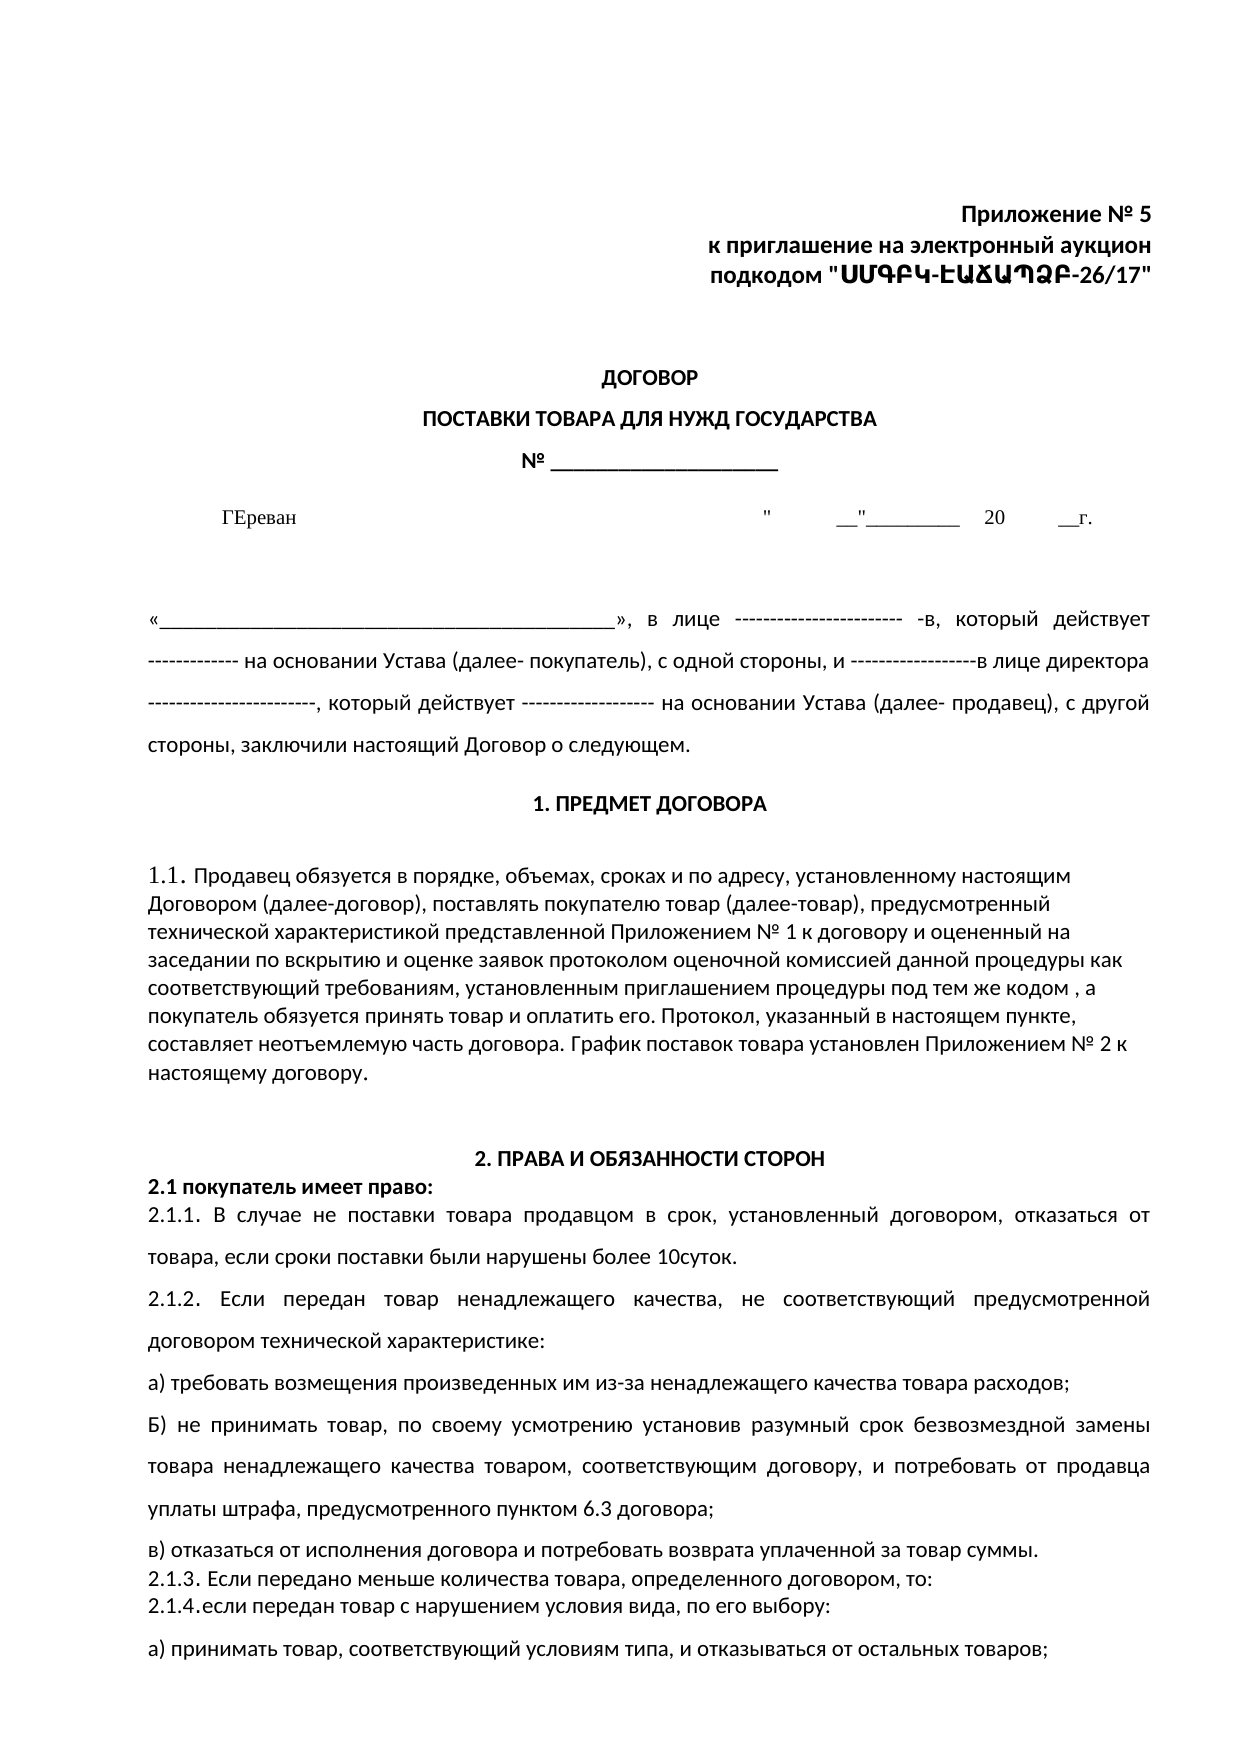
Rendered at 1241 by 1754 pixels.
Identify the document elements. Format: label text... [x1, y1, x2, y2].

text № ____________________ [148, 447, 1152, 474]
list 2. ПРАВА И ОБЯЗАННОСТИ СТОРОН [148, 1144, 1152, 1172]
text 2.1 покупатель имеет право: [148, 1172, 1152, 1200]
list 2.1.2․ Если передан товар ненадлежащего качества, не соответствующий предусмотренной договором технической характеристике: [148, 1284, 1152, 1354]
table_header ГЕреван [136, 505, 620, 546]
text «________________________________________», в лице ------------------------ -в, который действует ------------- на основании Устава (далее- покупатель), с одной стороны, и ------------------в лице директора ------------------------, который действует ------------------- на основании Устава (далее- продавец), с другой стороны, заключили настоящий Договор о следующем. [148, 604, 1152, 758]
text в) отказаться от исполнения договора и потребовать возврата уплаченной за товар суммы. [148, 1536, 1152, 1564]
list Б) не принимать товар, по своему усмотрению установив разумный срок безвозмездной замены товара ненадлежащего качества товаром, соответствующим договору, и потребовать от продавца уплаты штрафа, предусмотренного пунктом 6.3 договора; [148, 1410, 1152, 1522]
table_header " __"_________ 20 __г. [620, 505, 1104, 546]
text 1.1․ Продавец обязуется в порядке, объемах, сроках и по адресу, установленному настоящим Договором (далее-договор), поставлять покупателю товар (далее-товар), предусмотренный технической характеристикой представленной Приложением № 1 к договору и оцененный на заседании по вскрытию и оценке заявок протоколом оценочной комиссией данной процедуры как соответствующий требованиям, установленным приглашением процедуры под тем же кодом , а покупатель обязуется принять товар и оплатить его. Протокол, указанный в настоящем пункте, составляет неотъемлемую часть договора. График поставок товара установлен Приложением № 2 к настоящему договору. [148, 860, 1152, 1087]
list 2.1.1․ В случае не поставки товара продавцом в срок, установленный договором, отказаться от товара, если сроки поставки были нарушены более 10суток. [148, 1200, 1152, 1270]
text подкодом "ՍՄԳԲԿ-ԷԱՃԱՊՁԲ-26/17" [177, 259, 1152, 290]
text ПОСТАВКИ ТОВАРА ДЛЯ НУЖД ГОСУДАРСТВА [148, 404, 1152, 433]
list а) принимать товар, соответствующий условиям типа, и отказываться от остальных товаров; [148, 1634, 1152, 1662]
text ДОГОВОР [148, 363, 1152, 391]
list 2.1.4․если передан товар с нарушением условия вида, по его выбору: [148, 1592, 1152, 1620]
list а) требовать возмещения произведенных им из-за ненадлежащего качества товара расходов; [148, 1368, 1152, 1396]
text Приложение № 5 [148, 198, 1152, 229]
text 2.1.3․ Если передано меньше количества товара, определенного договором, то: [148, 1564, 1152, 1592]
text 1. ПРЕДМЕТ ДОГОВОРА [148, 789, 1152, 817]
text к приглашение на электронный аукцион [177, 229, 1152, 259]
